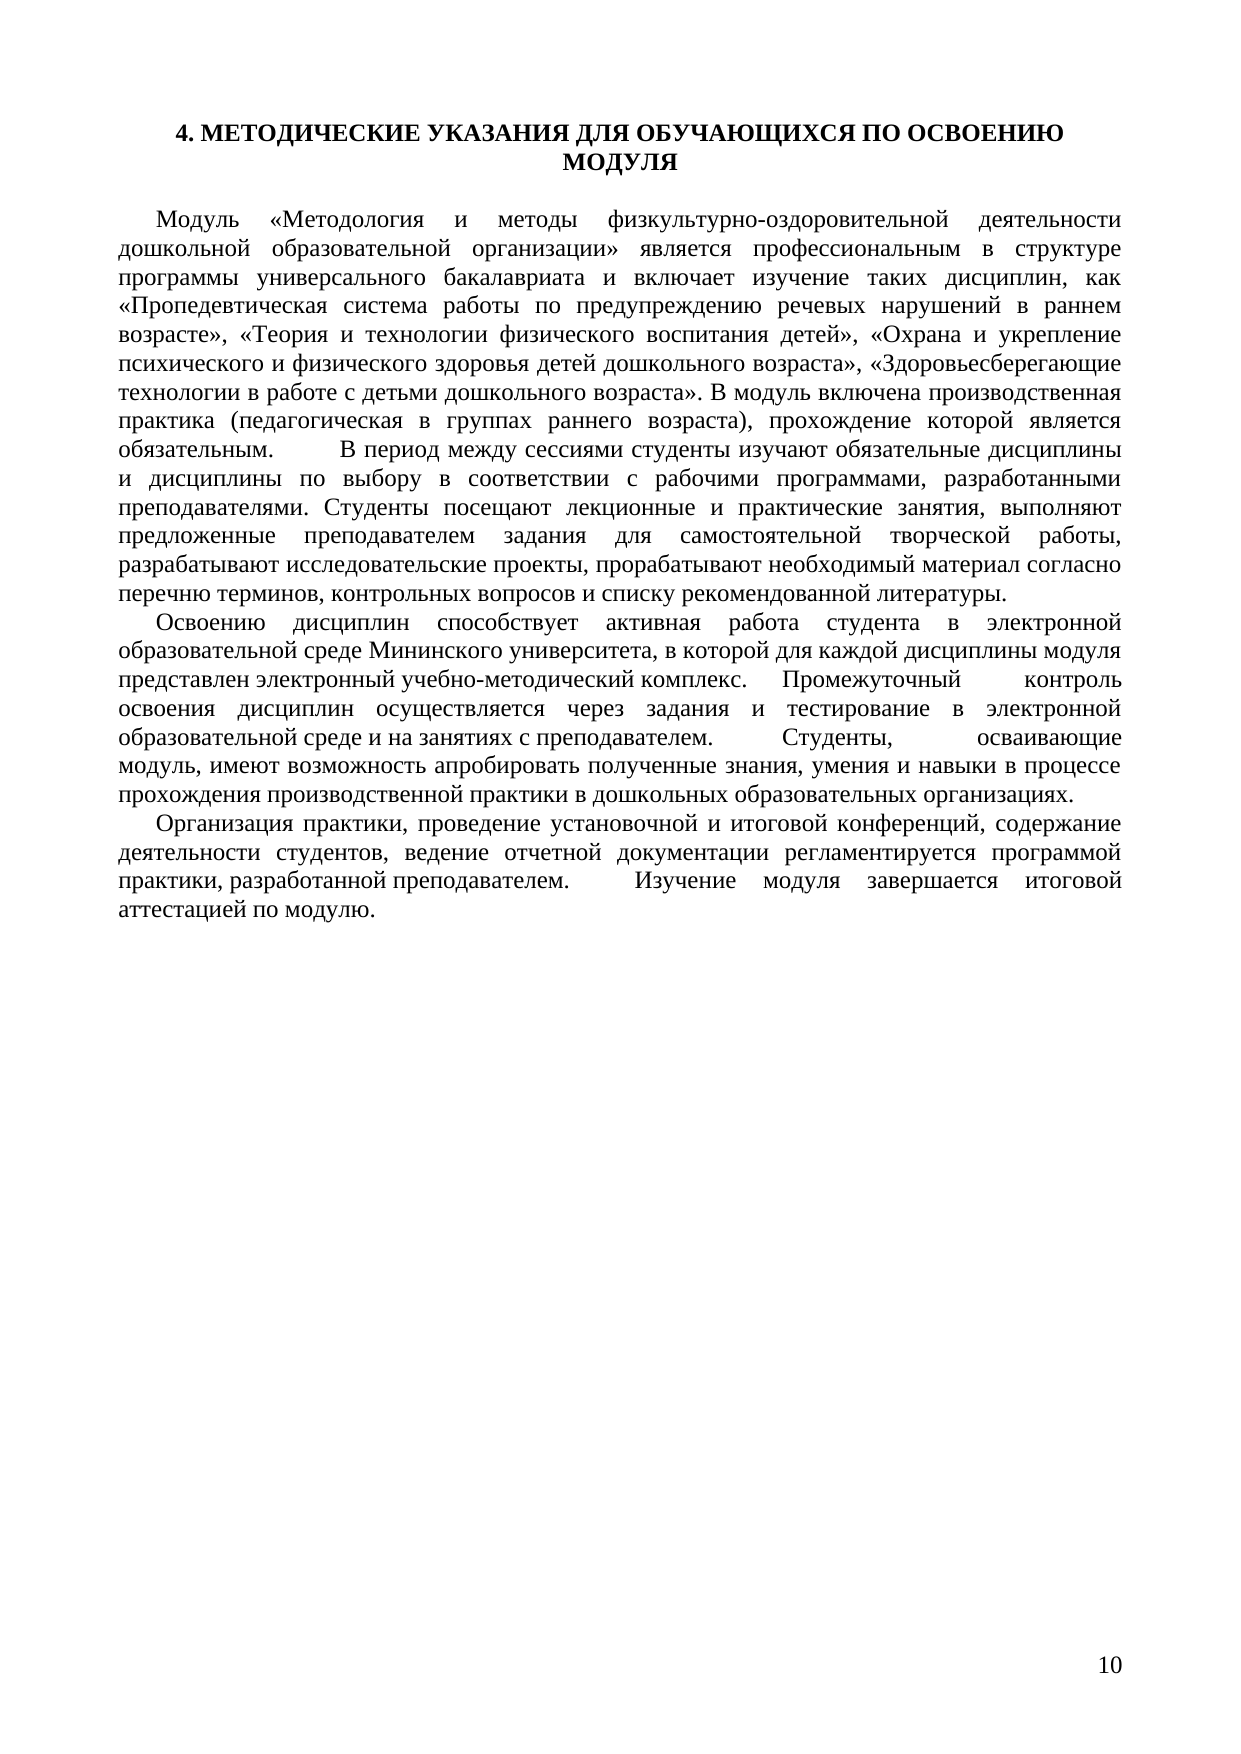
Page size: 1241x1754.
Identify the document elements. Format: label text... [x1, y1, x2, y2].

text Освоению дисциплин способствует активная работа студента в электронной образовательной среде Мининского университета, в которой для каждой дисциплины модуля представлен электронный учебно-методический комплекс. Промежуточный контроль освоения дисциплин осуществляется через задания и тестирование в электронной образовательной среде и на занятиях с преподавателем. Студенты, осваивающие модуль, имеют возможность апробировать полученные знания, умения и навыки в процессе прохождения производственной практики в дошкольных образовательных организациях. [118, 607, 1122, 808]
text Организация практики, проведение установочной и итоговой конференций, содержание деятельности студентов, ведение отчетной документации регламентируется программой практики, разработанной преподавателем. Изучение модуля завершается итоговой аттестацией по модулю. [118, 808, 1122, 923]
subtitle 4. МЕТОДИЧЕСКИЕ УКАЗАНИЯ ДЛЯ ОБУЧАЮЩИХСЯ ПО ОСВОЕНИЮ МОДУЛЯ [118, 118, 1122, 176]
text Модуль «Методология и методы физкультурно-оздоровительной деятельности дошкольной образовательной организации» является профессиональным в структуре программы универсального бакалавриата и включает изучение таких дисциплин, как «Пропедевтическая система работы по предупреждению речевых нарушений в раннем возрасте», «Теория и технологии физического воспитания детей», «Охрана и укрепление психического и физического здоровья детей дошкольного возраста», «Здоровьесберегающие технологии в работе с детьми дошкольного возраста». В модуль включена производственная практика (педагогическая в группах раннего возраста), прохождение которой является обязательным. В период между сессиями студенты изучают обязательные дисциплины и дисциплины по выбору в соответствии с рабочими программами, разработанными преподавателями. Студенты посещают лекционные и практические занятия, выполняют предложенные преподавателем задания для самостоятельной творческой работы, разрабатывают исследовательские проекты, прорабатывают необходимый материал согласно перечню терминов, контрольных вопросов и списку рекомендованной литературы. [118, 204, 1122, 607]
